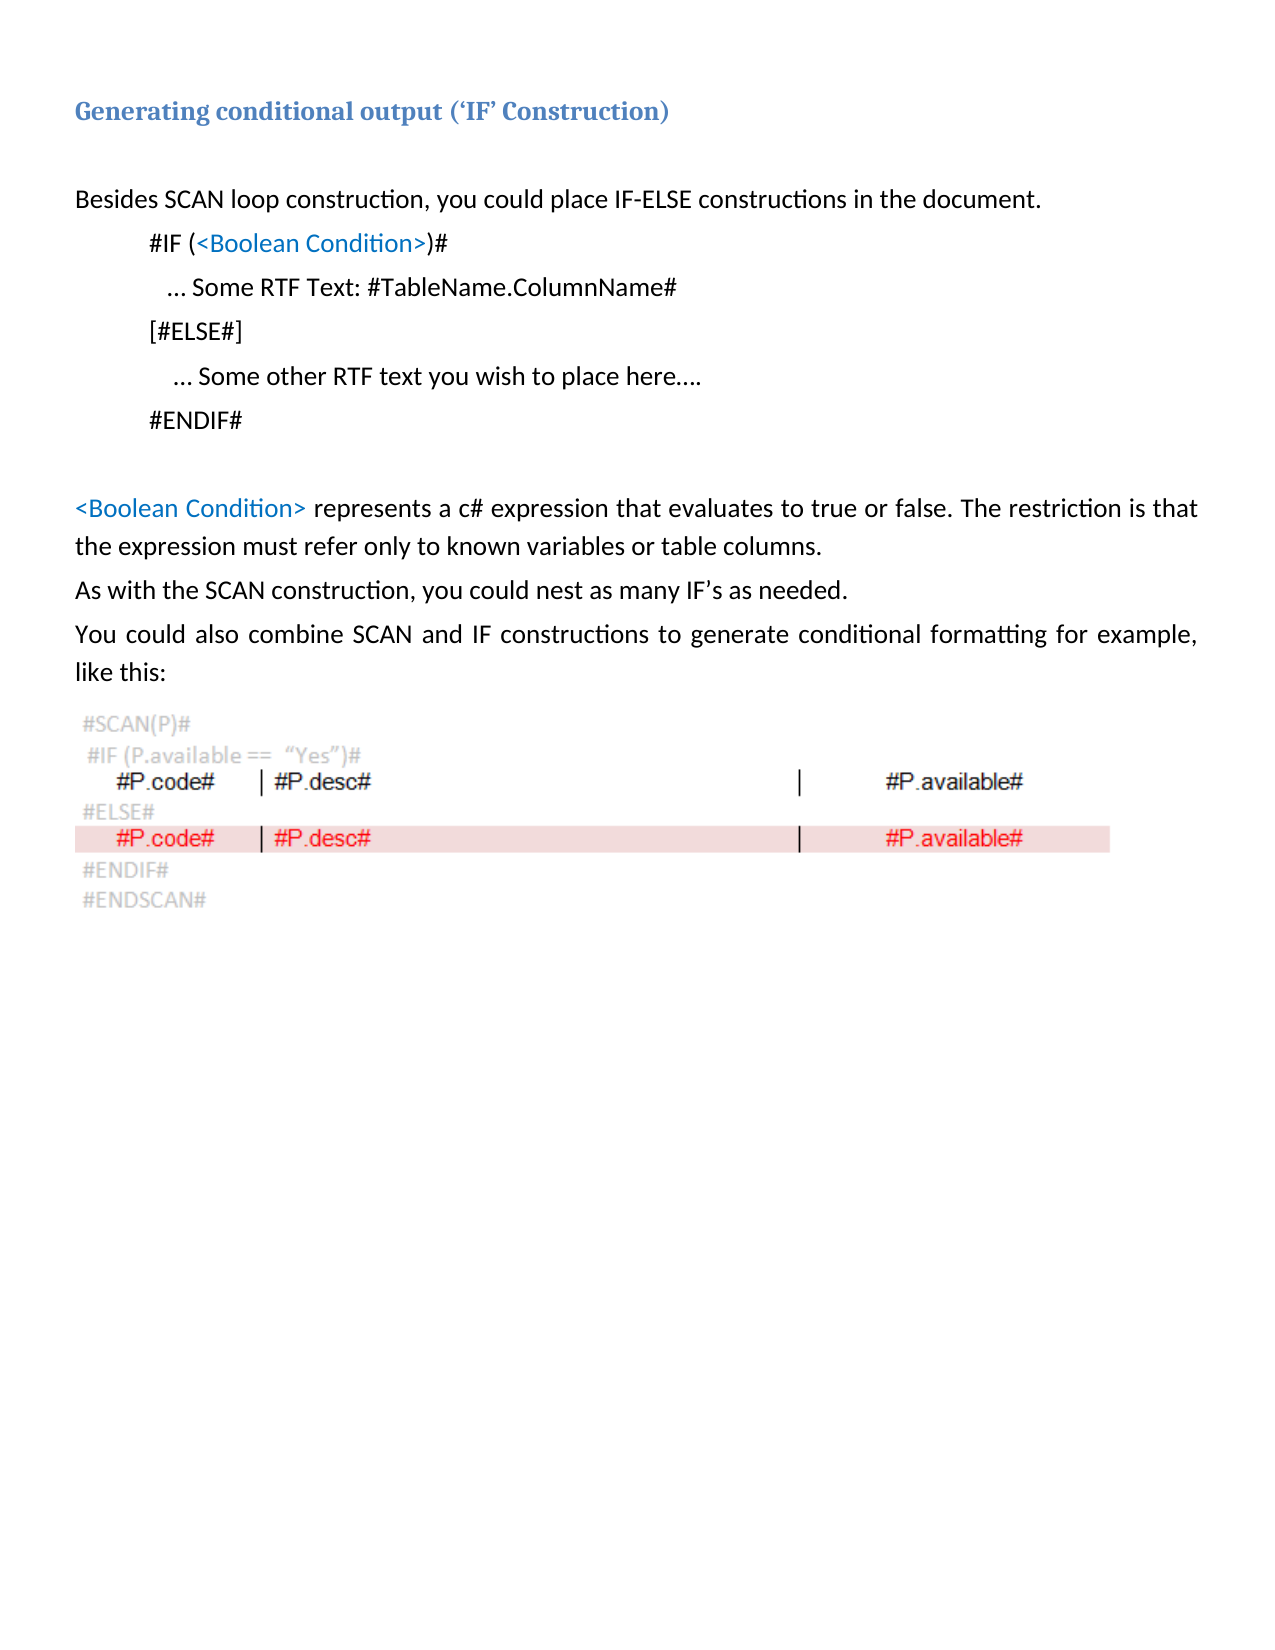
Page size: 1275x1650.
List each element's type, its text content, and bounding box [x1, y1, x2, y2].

text … Some other RTF text you wish to place here…. [75, 359, 1200, 392]
text <Boolean Condition> represents a c# expression that evaluates to true or false. The restriction is that the expression must refer only to known variables or table columns. [75, 491, 1200, 562]
text #IF (<Boolean Condition>)# [75, 226, 1200, 259]
subtitle Generating conditional output (‘IF’ Construction) [75, 96, 1200, 127]
text As with the SCAN construction, you could nest as many IF’s as needed. [75, 573, 1200, 606]
text … Some RTF Text: #TableName.ColumnName# [75, 270, 1200, 303]
picture [75, 699, 1118, 922]
text #ENDIF# [75, 403, 1200, 436]
text [#ELSE#] [75, 314, 1200, 347]
text Besides SCAN loop construction, you could place IF-ELSE constructions in the document. [75, 182, 1200, 215]
text You could also combine SCAN and IF constructions to generate conditional formatting for example, like this: [75, 617, 1200, 688]
